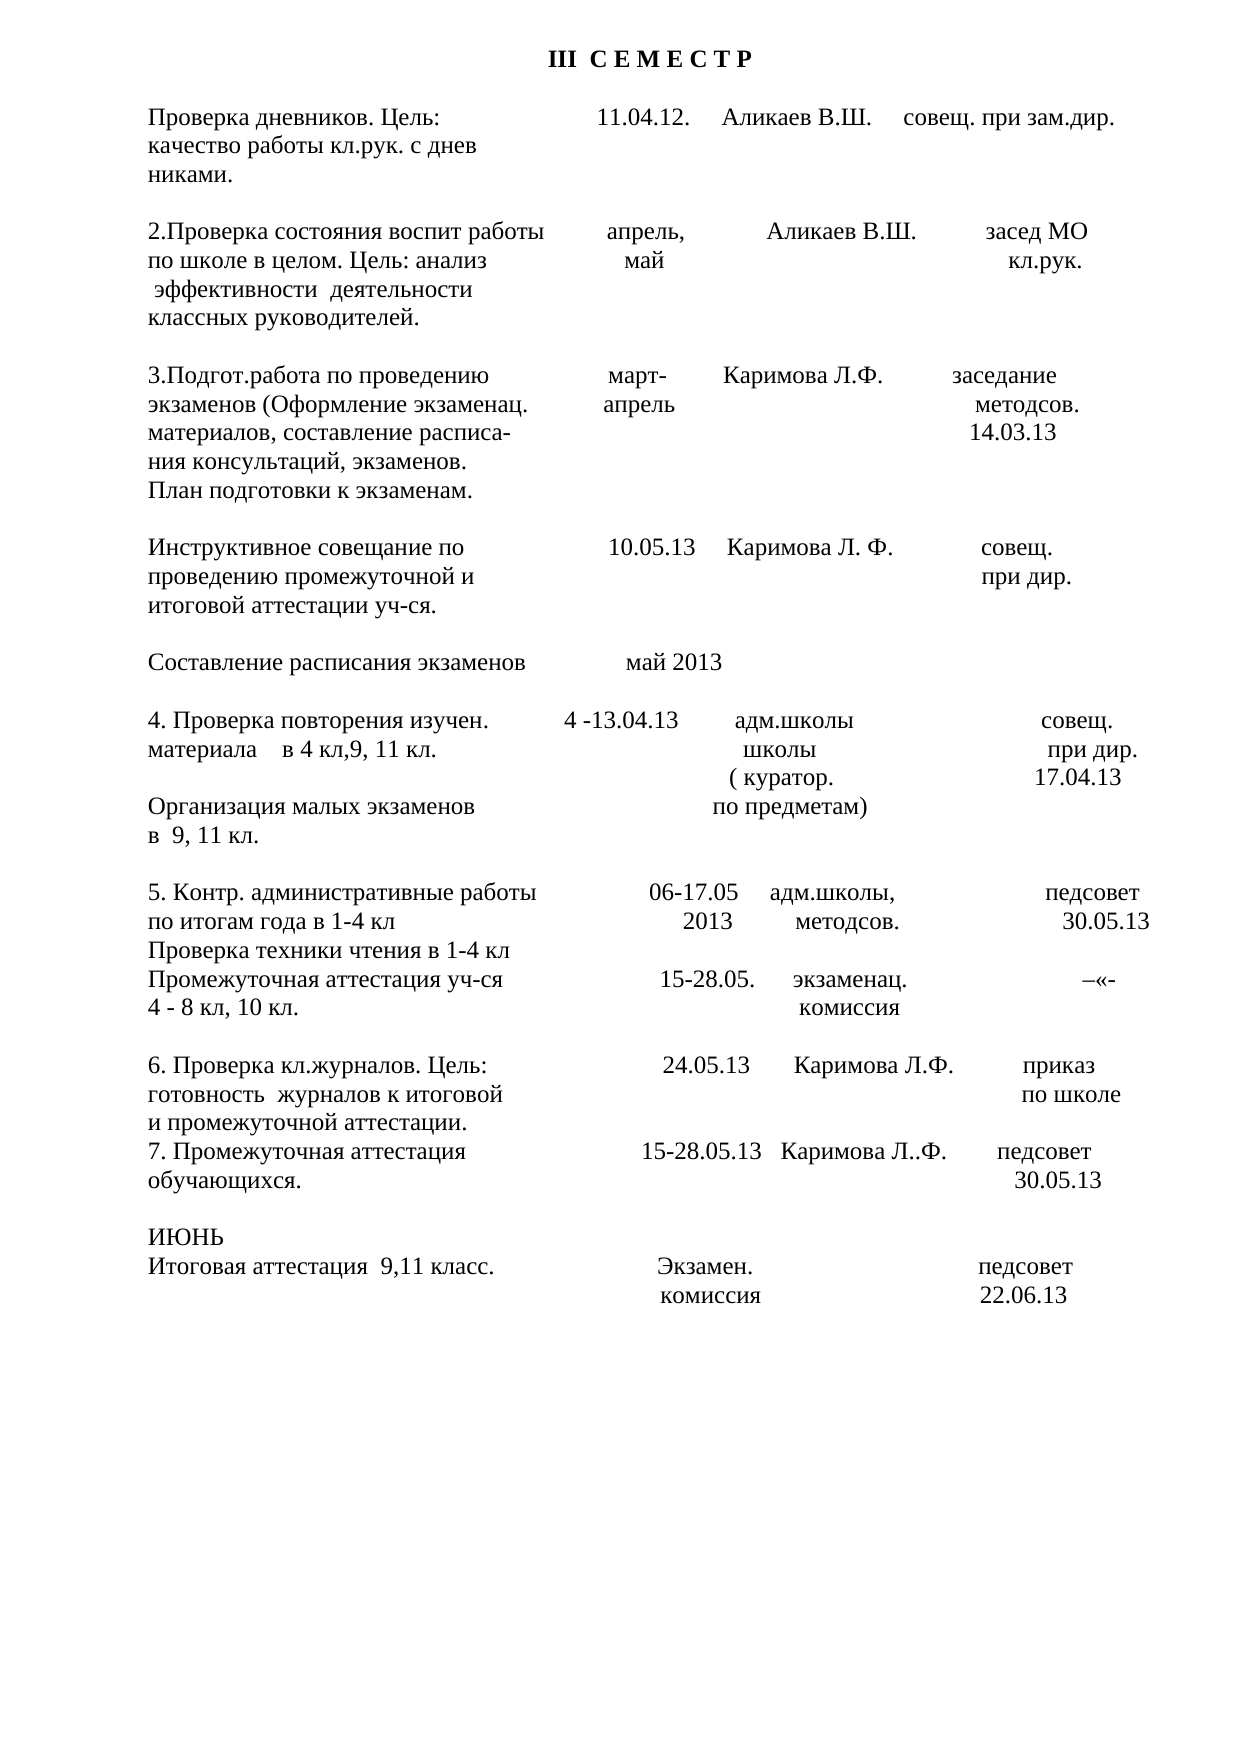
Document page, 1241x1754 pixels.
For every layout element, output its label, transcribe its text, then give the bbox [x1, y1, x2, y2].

text и промежуточной аттестации. [148, 1107, 1152, 1136]
text Промежуточная аттестация уч-ся 15-28.05. экзаменац. –«- [148, 964, 1152, 992]
text проведению промежуточной и при дир. [148, 561, 1152, 590]
text 5. Контр. административные работы 06-17.05 адм.школы, педсовет [148, 877, 1152, 906]
text итоговой аттестации уч-ся. [148, 590, 1152, 619]
text 2.Проверка состояния воспит работы апрель, Аликаев В.Ш. засед МО [148, 216, 1152, 245]
text 3.Подгот.работа по проведению март- Каримова Л.Ф. заседание [148, 360, 1152, 389]
text материалов, составление расписа- 14.03.13 [148, 417, 1152, 446]
text ния консультаций, экзаменов. [148, 446, 1152, 475]
text Проверка техники чтения в 1-4 кл [148, 935, 1152, 964]
text классных руководителей. [148, 302, 1152, 331]
text Организация малых экзаменов по предметам) [148, 791, 1152, 820]
text 4 - 8 кл, 10 кл. комиссия [148, 992, 1152, 1021]
text по итогам года в 1-4 кл 2013 методсов. 30.05.13 [148, 906, 1152, 935]
text Инструктивное совещание по 10.05.13 Каримова Л. Ф. совещ. [148, 532, 1152, 561]
text экзаменов (Оформление экзаменац. апрель методсов. [148, 389, 1152, 417]
text никами. [148, 159, 1152, 188]
text Проверка дневников. Цель: 11.04.12. Аликаев В.Ш. совещ. при зам.дир. [148, 102, 1152, 131]
text 7. Промежуточная аттестация 15-28.05.13 Каримова Л..Ф. педсовет [148, 1136, 1152, 1165]
text обучающихся. 30.05.13 [148, 1165, 1152, 1194]
text Составление расписания экзаменов май 2013 [148, 647, 1152, 676]
text готовность журналов к итоговой по школе [148, 1079, 1152, 1107]
text качество работы кл.рук. с днев [148, 131, 1152, 159]
text по школе в целом. Цель: анализ май кл.рук. [148, 245, 1152, 274]
text материала в 4 кл,9, 11 кл. школы при дир. [148, 734, 1152, 762]
text Итоговая аттестация 9,11 класс. Экзамен. педсовет [148, 1251, 1152, 1280]
text III С Е М Е С Т Р [148, 44, 1152, 73]
text комиссия 22.06.13 [148, 1280, 1152, 1309]
text ИЮНЬ [148, 1222, 1152, 1251]
text эффективности деятельности [148, 274, 1152, 302]
text ( куратор. 17.04.13 [148, 762, 1152, 791]
text План подготовки к экзаменам. [148, 475, 1152, 504]
text в 9, 11 кл. [148, 820, 1152, 849]
text 4. Проверка повторения изучен. 4 -13.04.13 адм.школы совещ. [148, 705, 1152, 734]
text 6. Проверка кл.журналов. Цель: 24.05.13 Каримова Л.Ф. приказ [148, 1050, 1152, 1079]
